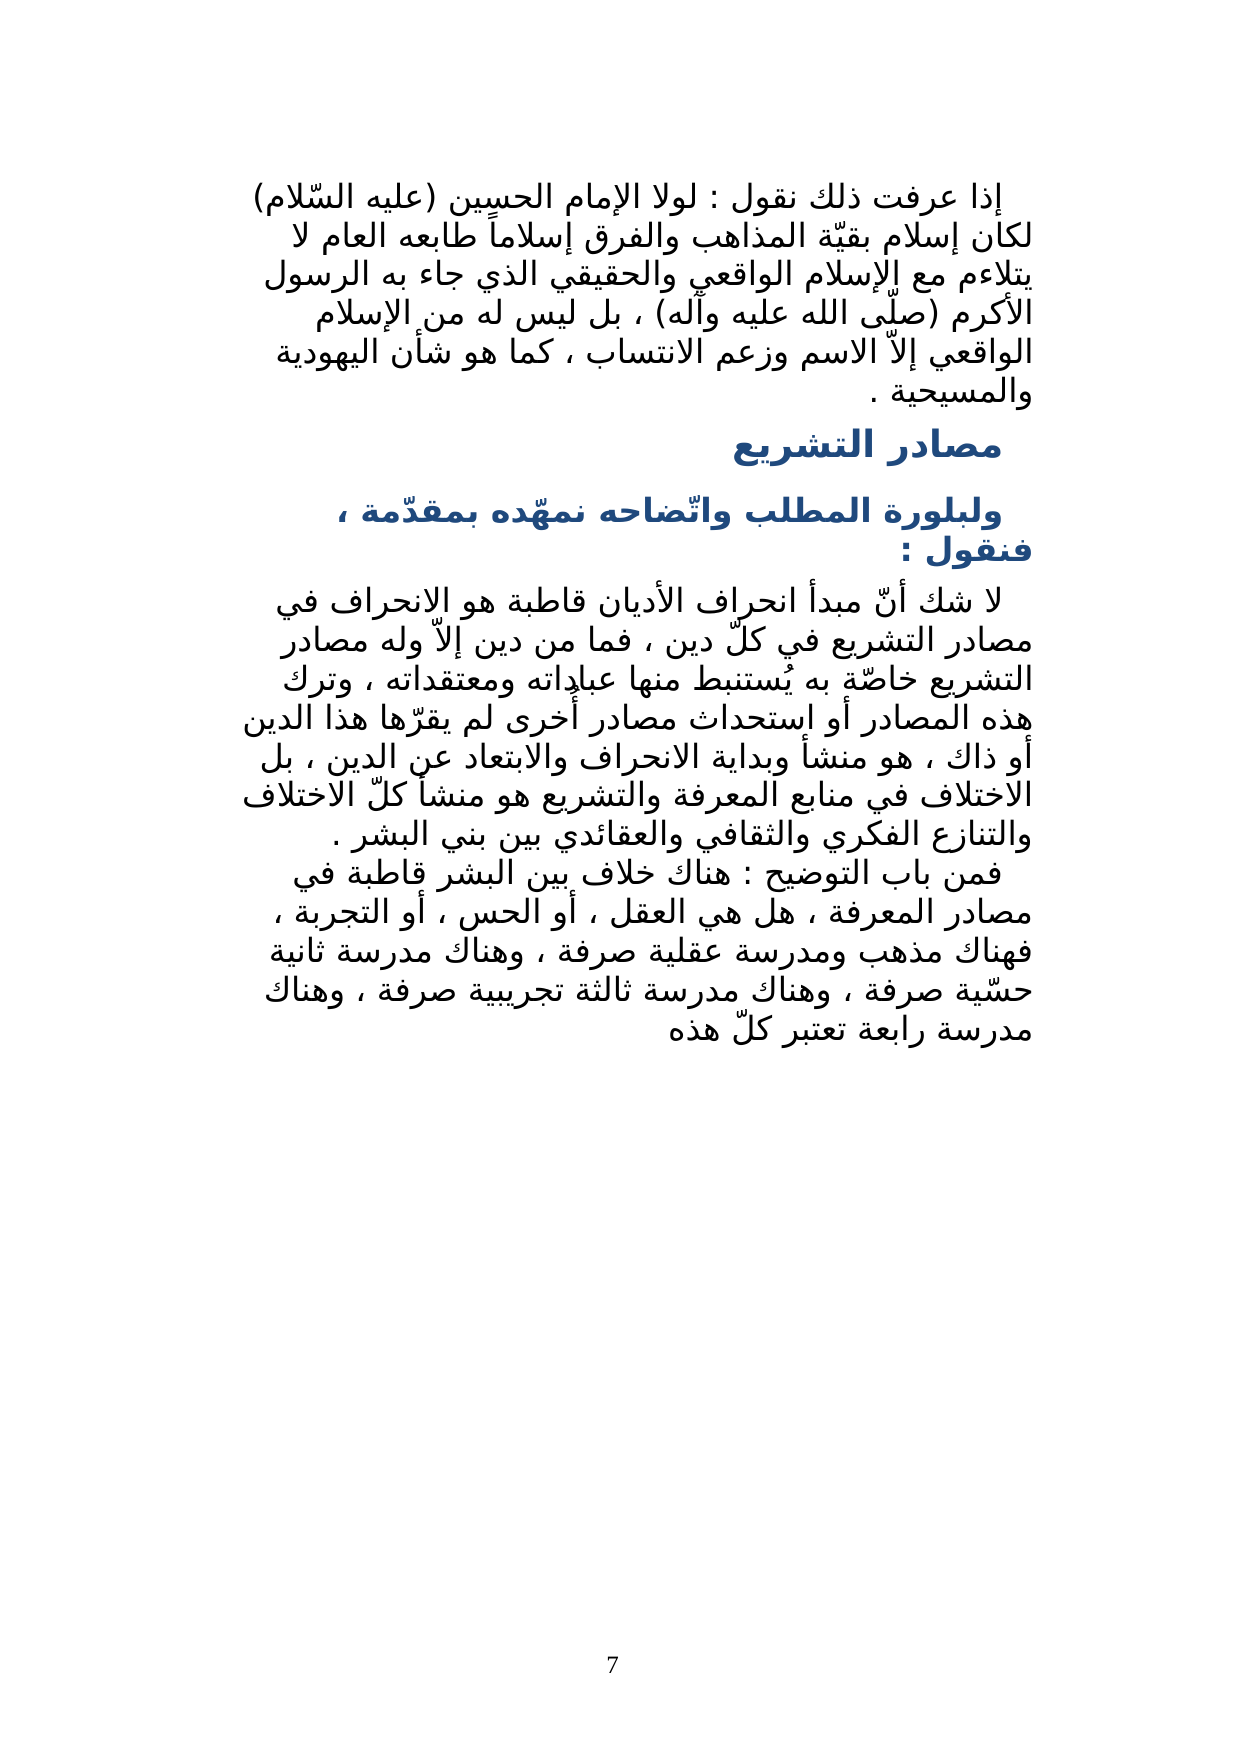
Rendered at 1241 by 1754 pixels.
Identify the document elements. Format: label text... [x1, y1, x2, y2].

text لا شك أنّ مبدأ انحراف الأديان قاطبة هو الانحراف في مصادر التشريع في كلّ دين ، فما من دين إلاّ وله مصادر التشريع خاصّة به يُستنبط منها عباداته ومعتقداته ، وترك هذه المصادر أو استحداث مصادر أُخرى لم يقرّها هذا الدين أو ذاك ، هو منشأ وبداية الانحراف والابتعاد عن الدين ، بل الاختلاف في منابع المعرفة والتشريع هو منشأ كلّ الاختلاف والتنازع الفكري والثقافي والعقائدي بين بني البشر . [222, 582, 1033, 854]
subtitle ولبلورة المطلب واتّضاحه نمهّده بمقدّمة ، فنقول : [222, 491, 1033, 569]
text فمن باب التوضيح : هناك خلاف بين البشر قاطبة في مصادر المعرفة ، هل هي العقل ، أو الحس ، أو التجربة ، فهناك مذهب ومدرسة عقلية صرفة ، وهناك مدرسة ثانية حسّية صرفة ، وهناك مدرسة ثالثة تجريبية صرفة ، وهناك مدرسة رابعة تعتبر كلّ هذه [222, 854, 1033, 1048]
text إذا عرفت ذلك نقول : لولا الإمام الحسين (عليه السّلام) لكان إسلام بقيّة المذاهب والفرق إسلاماً طابعه العام لا يتلاءم مع الإسلام الواقعي والحقيقي الذي جاء به الرسول الأكرم (صلّى الله عليه وآله) ، بل ليس له من الإسلام الواقعي إلاّ الاسم وزعم الانتساب ، كما هو شأن اليهودية والمسيحية . [222, 177, 1033, 410]
subtitle مصادر التشريع [222, 423, 1033, 466]
